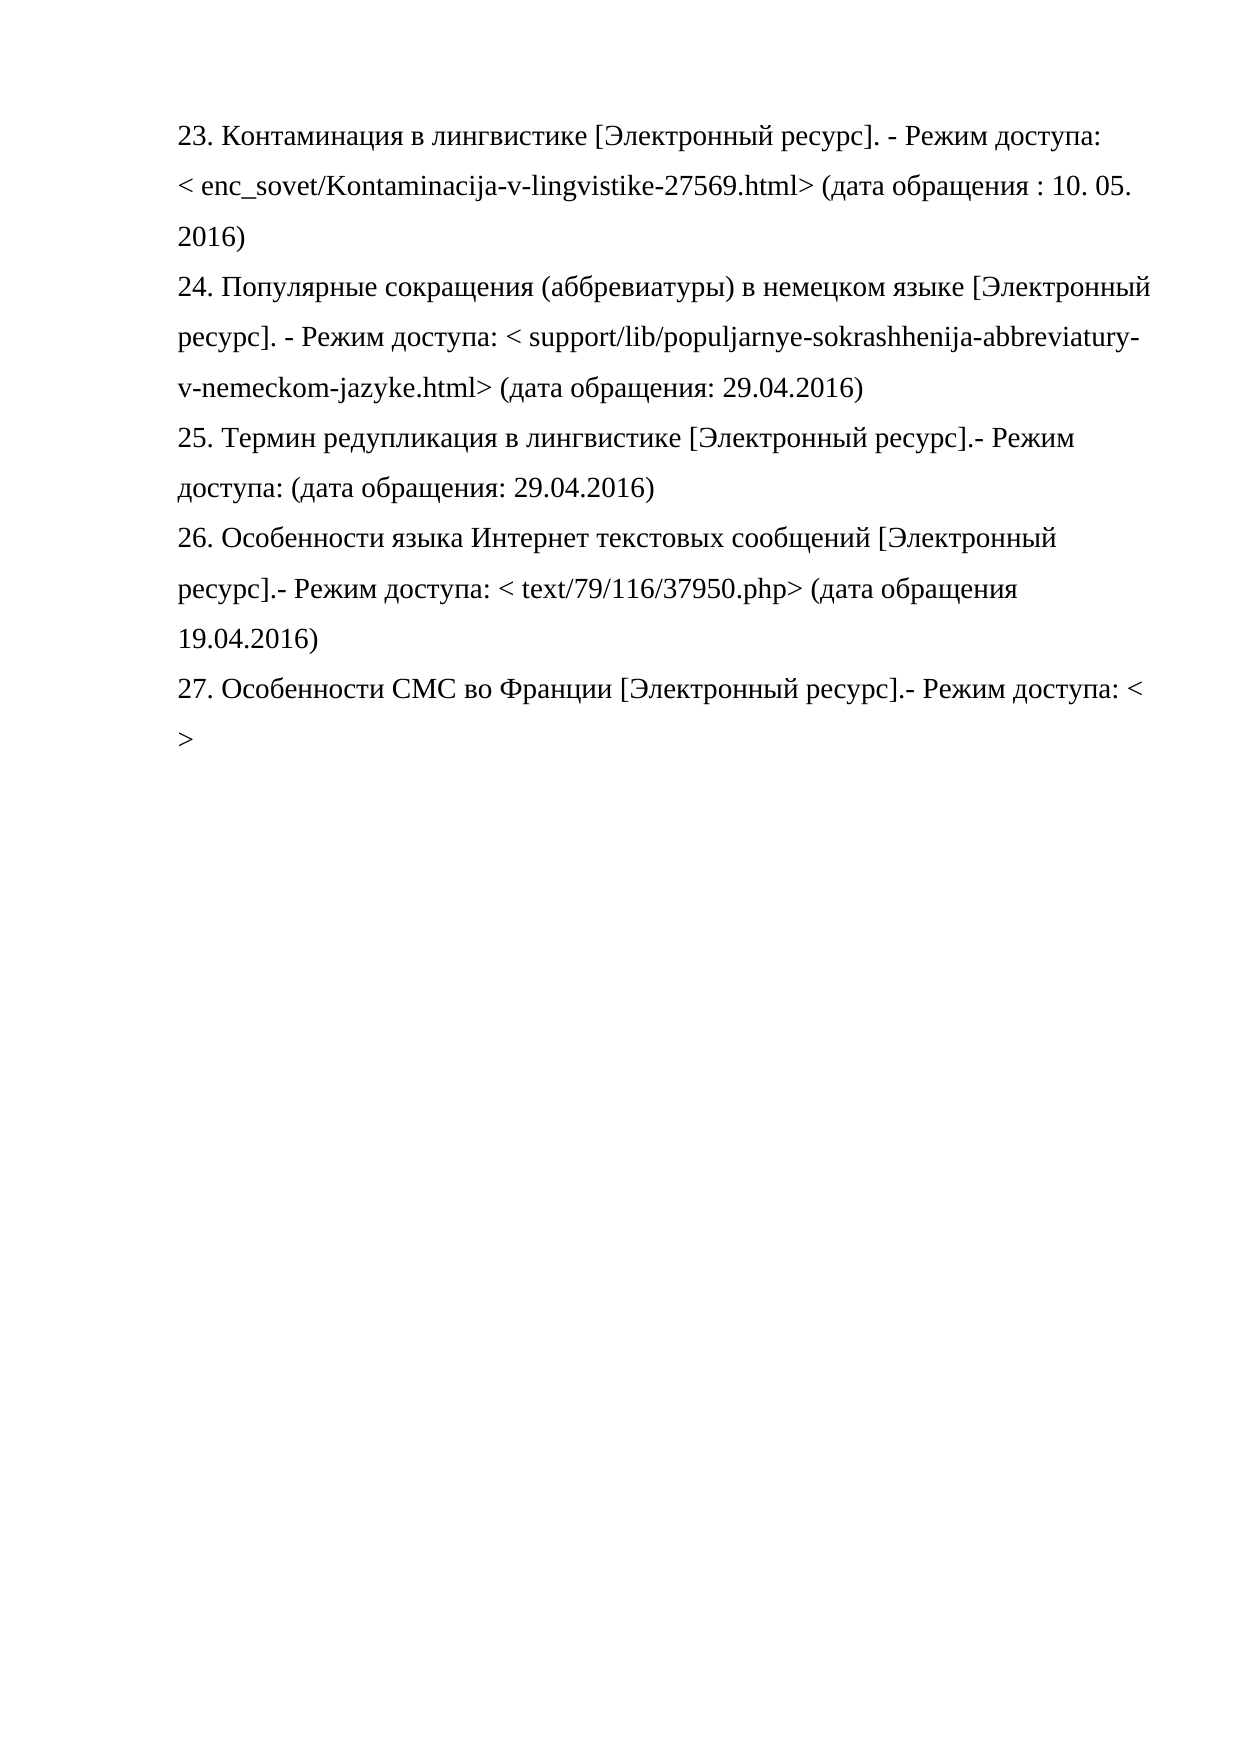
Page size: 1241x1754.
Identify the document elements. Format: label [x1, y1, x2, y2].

text [177, 118, 1152, 848]
